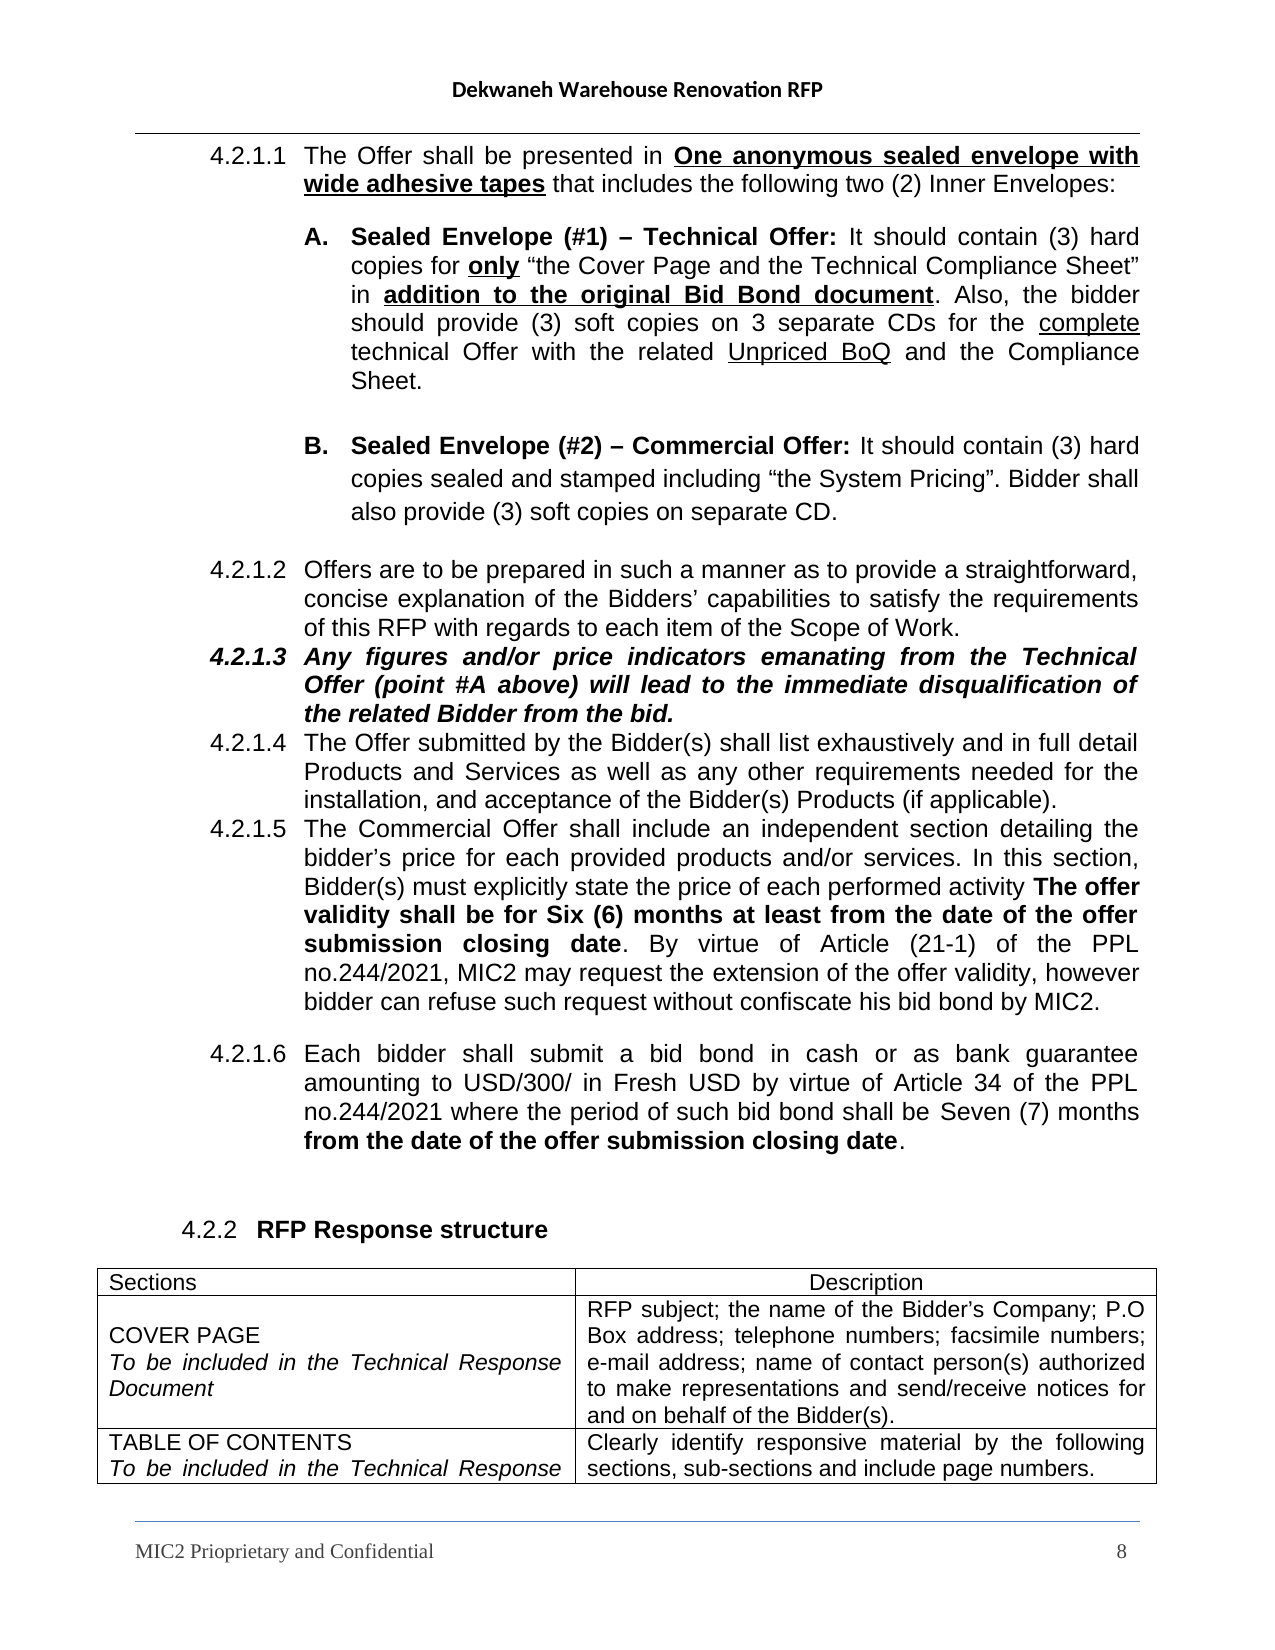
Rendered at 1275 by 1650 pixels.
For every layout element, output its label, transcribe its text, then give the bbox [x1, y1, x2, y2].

subtitle Each bidder shall submit a bid bond in cash or as bank guarantee amounting to USD/300/ in Fresh USD by virtue of Article 34 of the PPL no.244/2021 where the period of such bid bond shall be Seven (7) months from the date of the offer submission closing date. [210, 1039, 1140, 1154]
subtitle The Offer submitted by the Bidder(s) shall list exhaustively and in full detail Products and Services as well as any other requirements needed for the installation, and acceptance of the Bidder(s) Products (if applicable). [210, 728, 1140, 814]
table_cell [98, 1429, 575, 1482]
subtitle Any figures and/or price indicators emanating from the Technical Offer (point #A above) will lead to the immediate disqualification of the related Bidder from the bid. [210, 642, 1140, 728]
subtitle The Commercial Offer shall include an independent section detailing the bidder’s price for each provided products and/or services. In this section, Bidder(s) must explicitly state the price of each performed activity The offer validity shall be for Six (6) months at least from the date of the offer submission closing date. By virtue of Article (21-1) of the PPL no.244/2021, MIC2 may request the extension of the offer validity, however bidder can refuse such request without confiscate his bid bond by MIC2. [210, 814, 1140, 1015]
table_cell RFP subject; the name of the Bidder’s Company; P.O Box address; telephone numbers; facsimile numbers; e-mail address; name of contact person(s) authorized to make representations and send/receive notices for and on behalf of the Bidder(s). [576, 1296, 1156, 1428]
subtitle Offers are to be prepared in such a manner as to provide a straightforward, concise explanation of the Bidders’ capabilities to satisfy the requirements of this RFP with regards to each item of the Scope of Work. [210, 555, 1140, 642]
subtitle The Offer shall be presented in One anonymous sealed envelope with wide adhesive tapes that includes the following two (2) Inner Envelopes: [210, 141, 1140, 198]
table_header Sections [98, 1269, 575, 1295]
list Sealed Envelope (#2) – Commercial Offer: It should contain (3) hard copies sealed and stamped including “the System Pricing”. Bidder shall also provide (3) soft copies on separate CD. [304, 431, 1140, 526]
subtitle Sealed Envelope (#1) – Technical Offer: It should contain (3) hard copies for only “the Cover Page and the Technical Compliance Sheet” in addition to the original Bid Bond document. Also, the bidder should provide (3) soft copies on 3 separate CDs for the complete technical Offer with the related Unpriced BoQ and the Compliance Sheet. [304, 222, 1140, 395]
subtitle RFP Response structure [181, 1215, 1140, 1244]
table_header Description [576, 1269, 1156, 1295]
table_cell COVER PAGE To be included in the Technical Response Document [98, 1296, 575, 1428]
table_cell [576, 1429, 1156, 1482]
